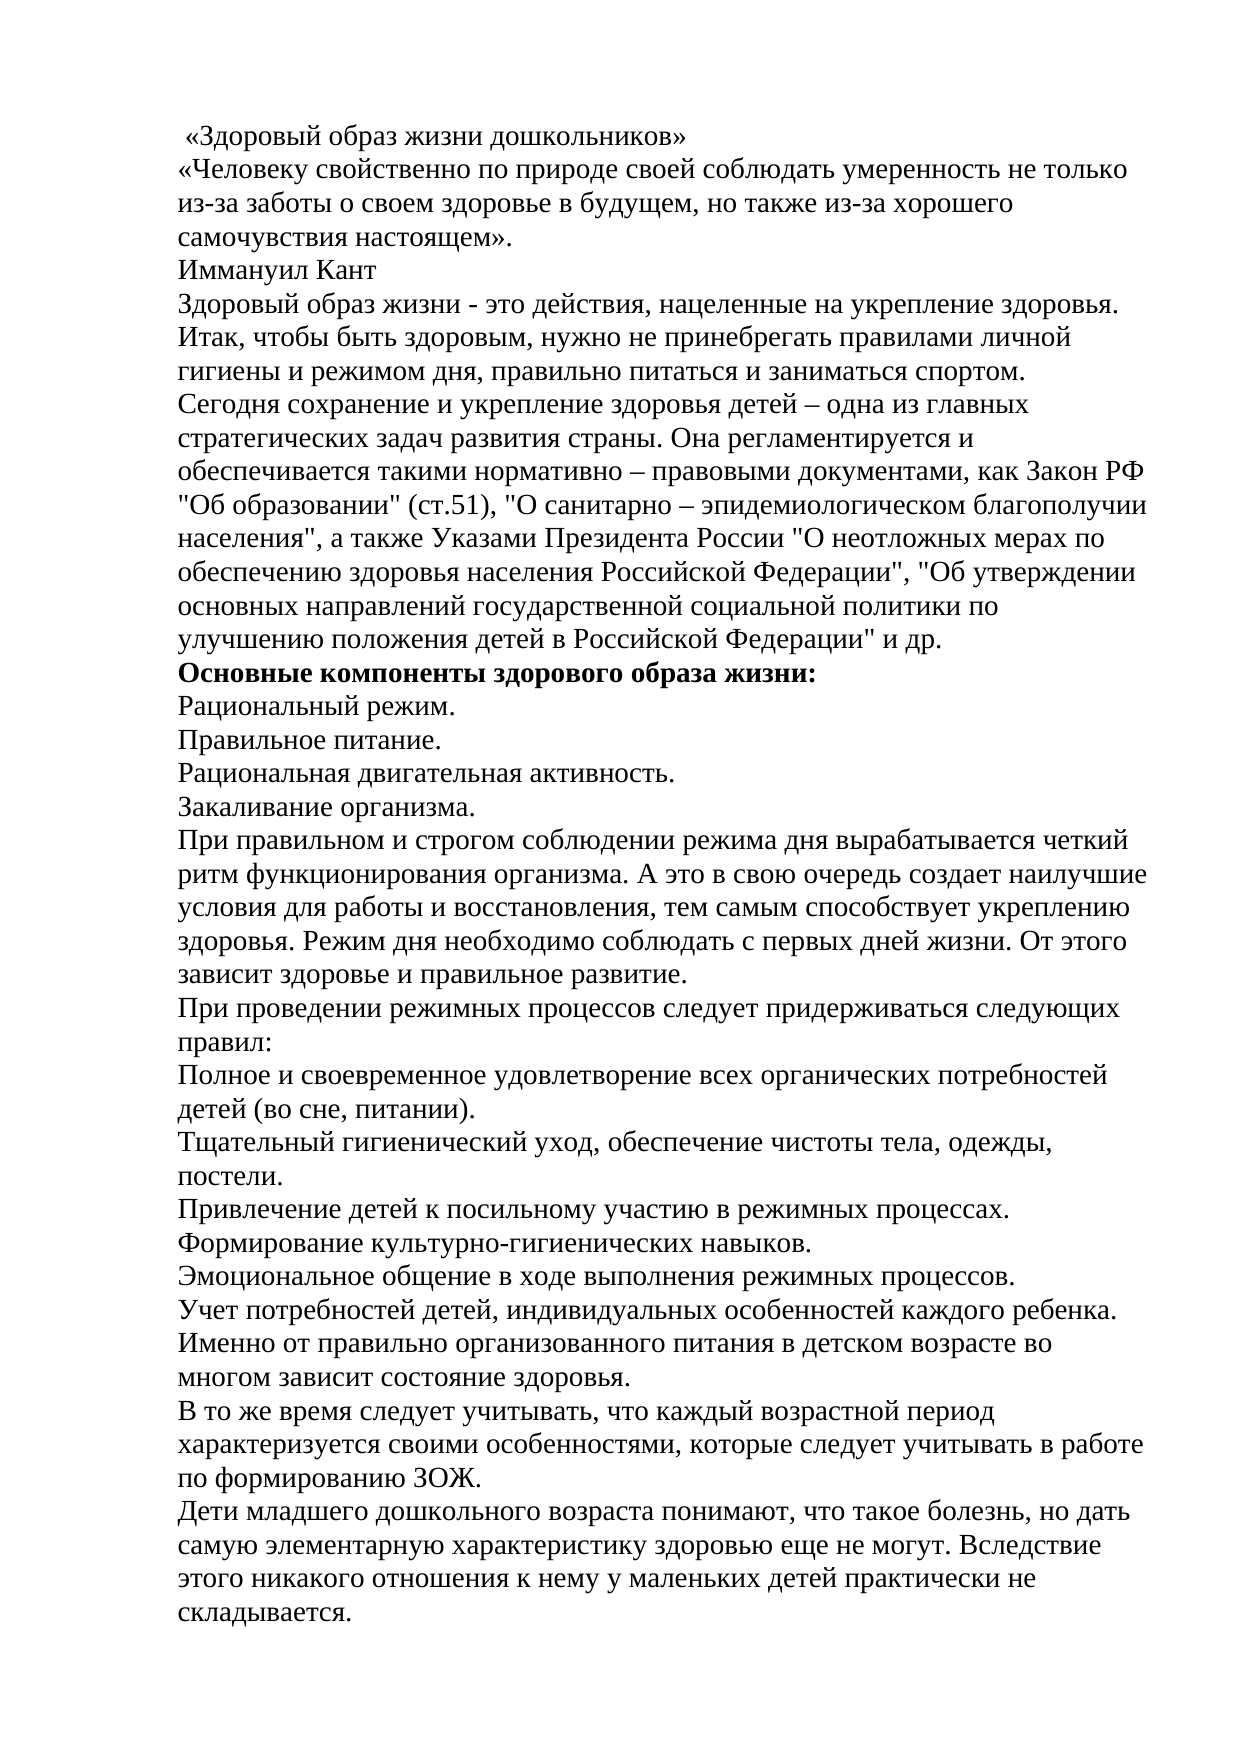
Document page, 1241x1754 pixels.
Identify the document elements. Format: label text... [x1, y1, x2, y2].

text Основные компоненты здорового образа жизни: [177, 655, 1152, 688]
text Формирование культурно-гигиенических навыков. [177, 1225, 1152, 1258]
text Правильное питание. [177, 722, 1152, 755]
text Тщательный гигиенический уход, обеспечение чистоты тела, одежды, постели. [177, 1124, 1152, 1191]
text В то же время следует учитывать, что каждый возрастной период характеризуется своими особенностями, которые следует учитывать в работе по формированию ЗОЖ. [177, 1393, 1152, 1493]
text Дети младшего дошкольного возраста понимают, что такое болезнь, но дать самую элементарную характеристику здоровью еще не могут. Вследствие этого никакого отношения к нему у маленьких детей практически не складывается. [177, 1493, 1152, 1627]
text «Человеку свойственно по природе своей соблюдать умеренность не только из-за заботы о своем здоровье в будущем, но также из-за хорошего самочувствия настоящем». [177, 152, 1152, 252]
text Привлечение детей к посильному участию в режимных процессах. [177, 1191, 1152, 1225]
text Иммануил Кант [177, 252, 1152, 286]
text Закаливание организма. [177, 789, 1152, 822]
text Эмоциональное общение в ходе выполнения режимных процессов. [177, 1258, 1152, 1292]
text При проведении режимных процессов следует придерживаться следующих правил: [177, 990, 1152, 1057]
text Сегодня сохранение и укрепление здоровья детей – одна из главных стратегических задач развития страны. Она регламентируется и обеспечивается такими нормативно – правовыми документами, как Закон РФ "Об образовании" (ст.51), "О санитарно – эпидемиологическом благополучии населения", а также Указами Президента России "О неотложных мерах по обеспечению здоровья населения Российской Федерации", "Об утверждении основных направлений государственной социальной политики по улучшению положения детей в Российской Федерации" и др. [177, 386, 1152, 655]
text Здоровый образ жизни - это действия, нацеленные на укрепление здоровья. Итак, чтобы быть здоровым, нужно не принебрегать правилами личной гигиены и режимом дня, правильно питаться и заниматься спортом. [177, 286, 1152, 386]
text При правильном и строгом соблюдении режима дня вырабатывается четкий ритм функционирования организма. А это в свою очередь создает наилучшие условия для работы и восстановления, тем самым способствует укреплению здоровья. Режим дня необходимо соблюдать с первых дней жизни. От этого зависит здоровье и правильное развитие. [177, 822, 1152, 990]
text Именно от правильно организованного питания в детском возрасте во многом зависит состояние здоровья. [177, 1326, 1152, 1393]
text «Здоровый образ жизни дошкольников» [177, 118, 1152, 152]
text Рациональная двигательная активность. [177, 755, 1152, 789]
text Учет потребностей детей, индивидуальных особенностей каждого ребенка. [177, 1292, 1152, 1326]
text Рациональный режим. [177, 688, 1152, 722]
text Полное и своевременное удовлетворение всех органических потребностей детей (во сне, питании). [177, 1057, 1152, 1124]
